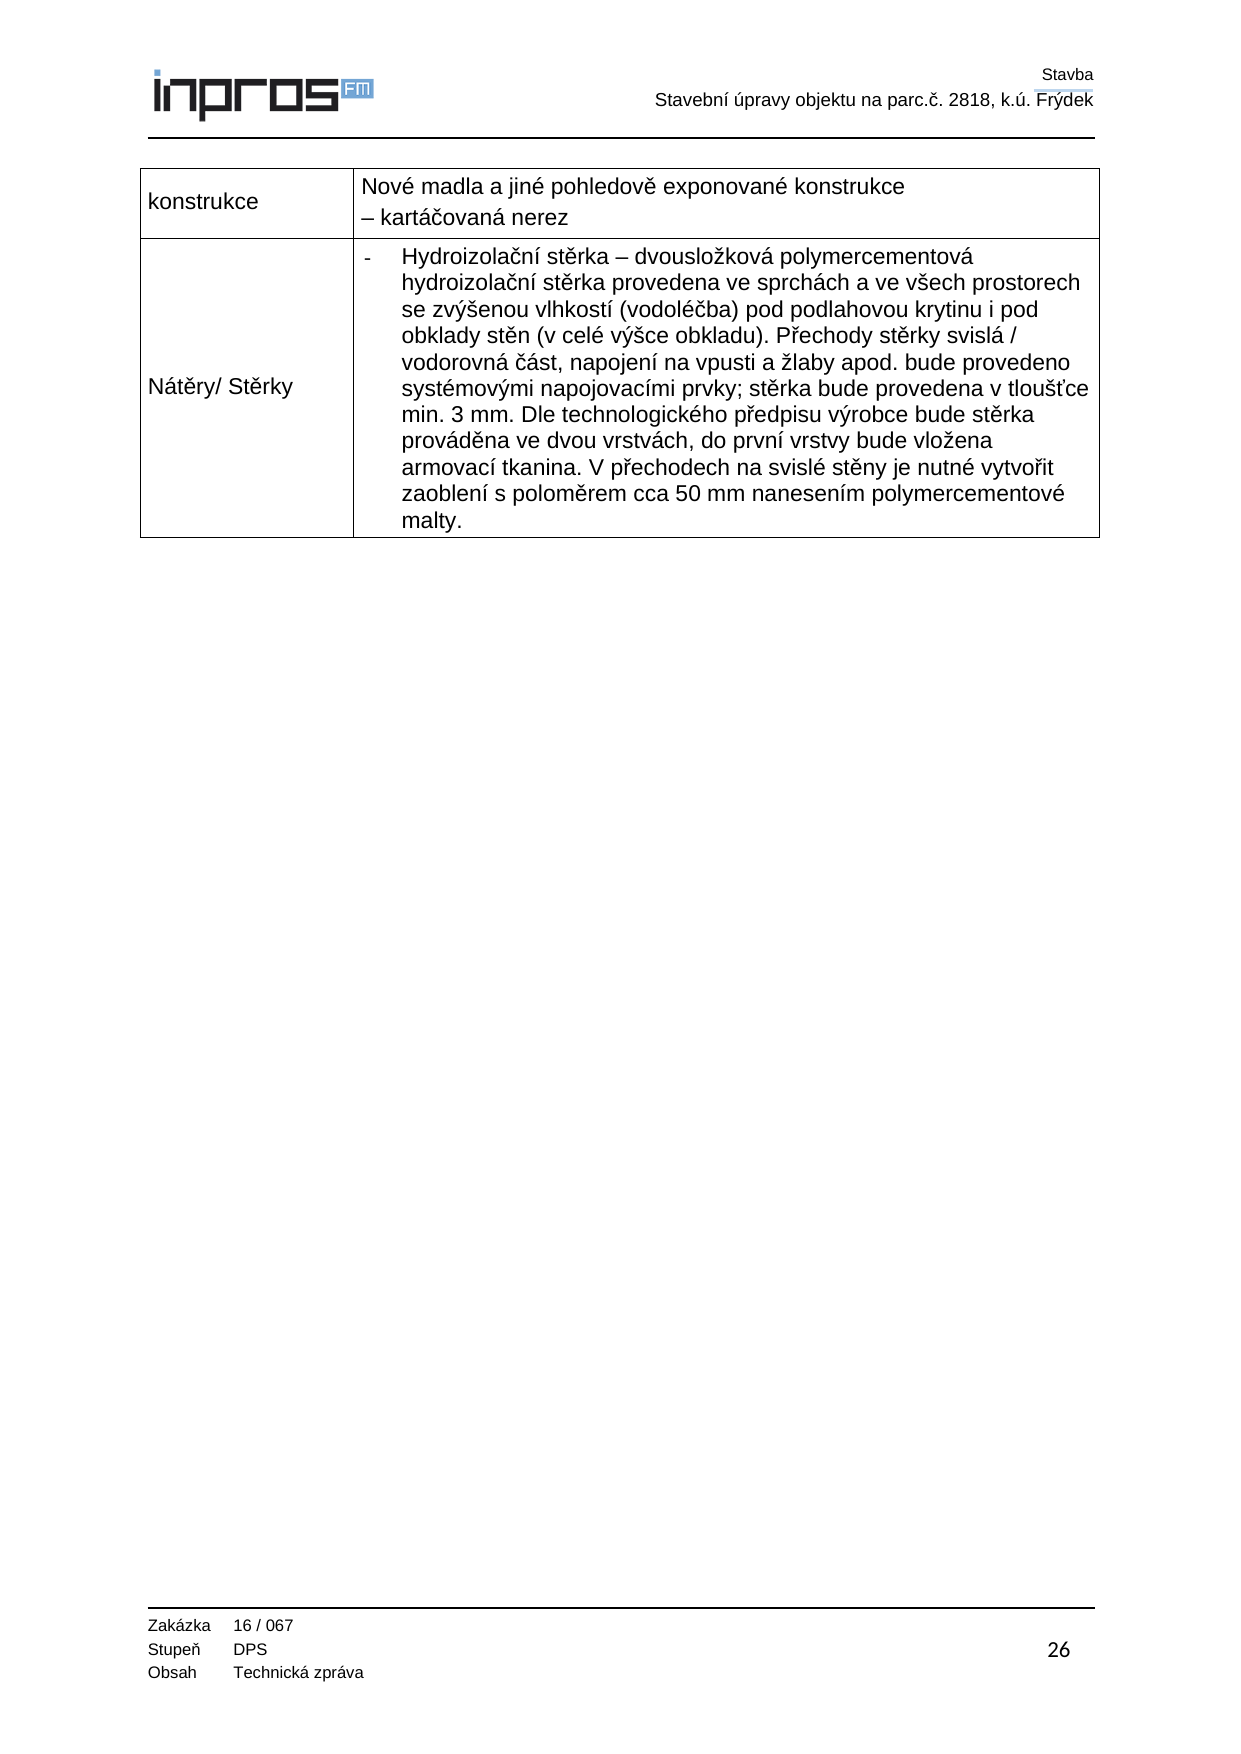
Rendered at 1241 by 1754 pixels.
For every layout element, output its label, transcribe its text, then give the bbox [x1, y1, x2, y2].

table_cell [354, 169, 1099, 238]
table_cell Hydroizolační stěrka – dvousložková polymercementová hydroizolační stěrka provedena ve sprchách a ve všech prostorech se zvýšenou vlhkostí (vodoléčba) pod podlahovou krytinu i pod obklady stěn (v celé výšce obkladu). Přechody stěrky svislá / vodorovná část, napojení na vpusti a žlaby apod. bude provedeno systémovými napojovacími prvky; stěrka bude provedena v tloušťce min. 3 mm. Dle technologického předpisu výrobce bude stěrka prováděna ve dvou vrstvách, do první vrstvy bude vložena armovací tkanina. V přechodech na svislé stěny je nutné vytvořit zaoblení s poloměrem cca 50 mm nanesením polymercementové malty. [354, 239, 1099, 537]
table_cell Nátěry/ Stěrky [141, 239, 353, 537]
table_cell Ocelové konstrukce [141, 169, 353, 238]
picture [143, 67, 383, 123]
